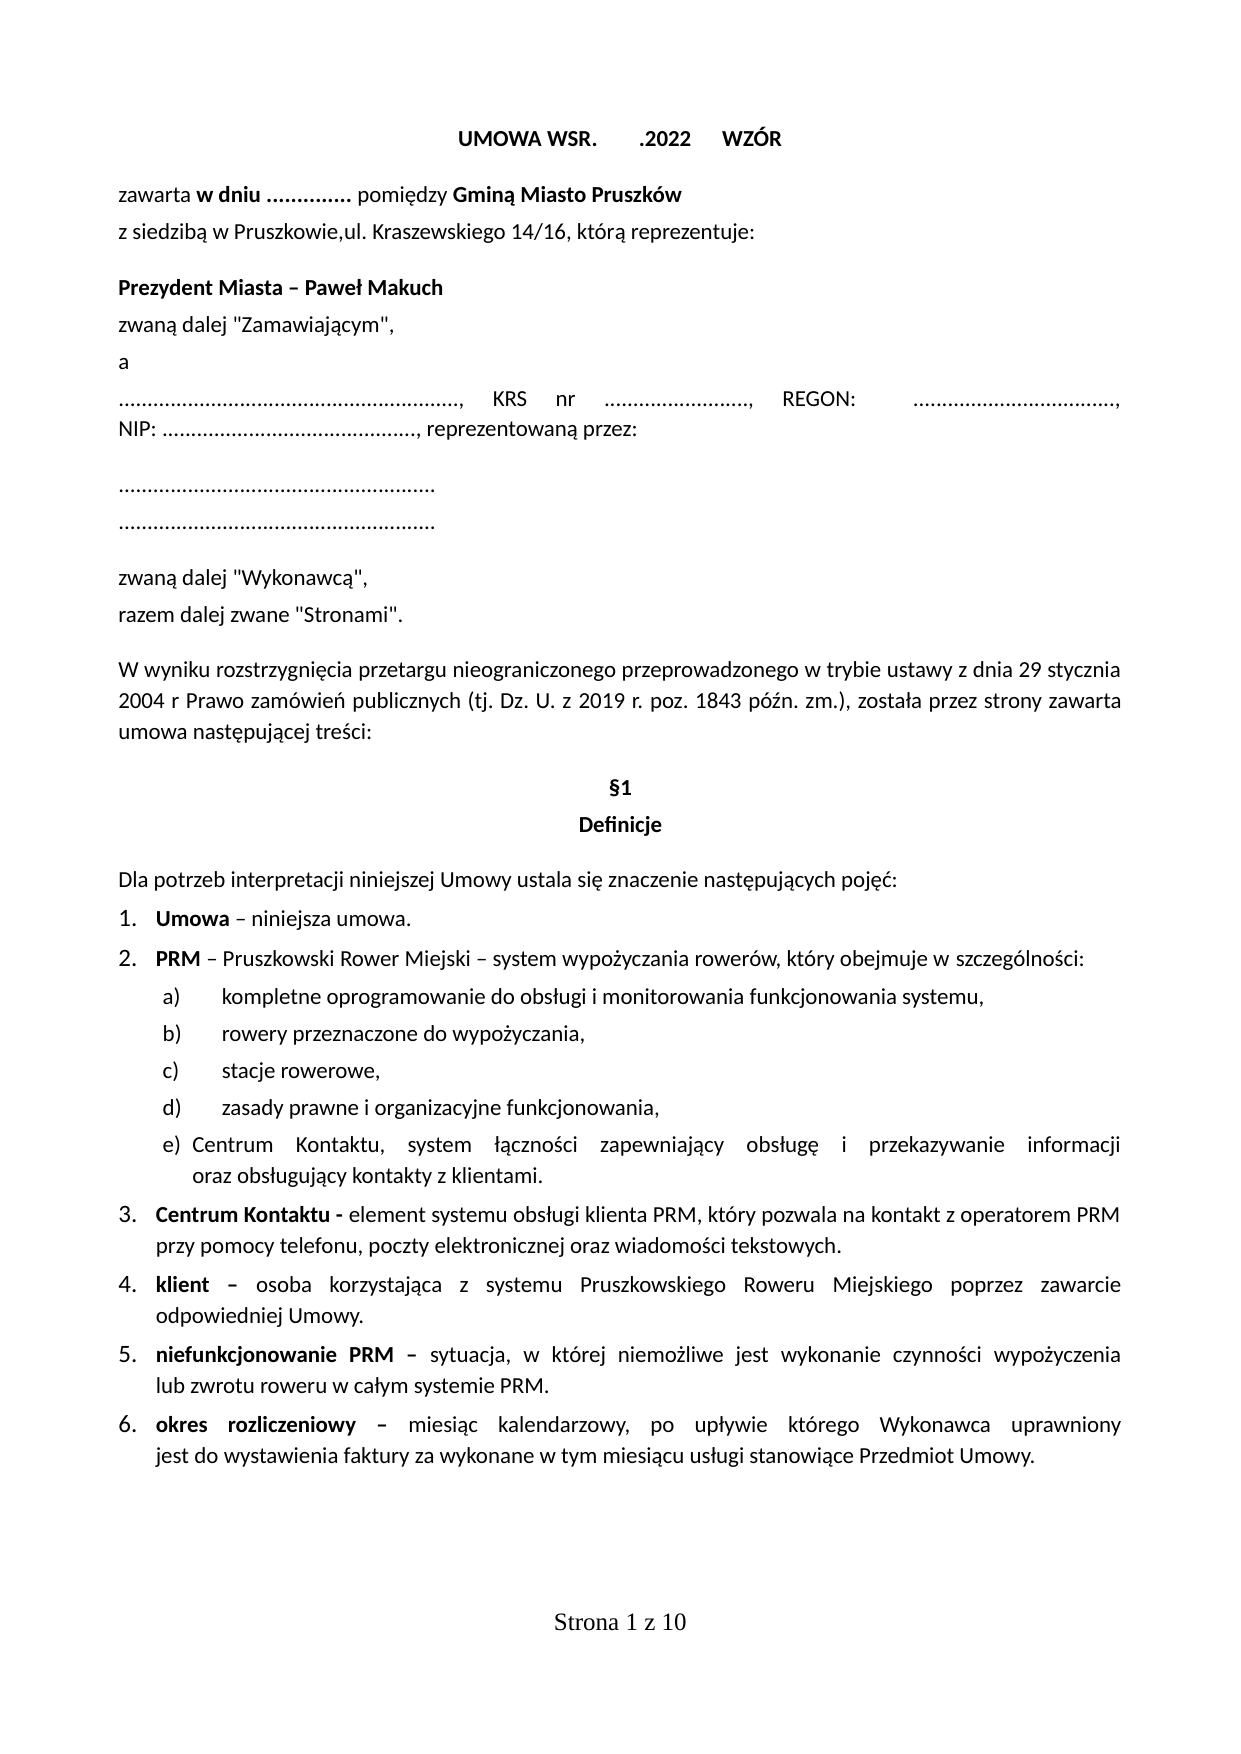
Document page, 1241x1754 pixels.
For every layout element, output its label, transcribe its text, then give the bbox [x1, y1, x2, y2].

list Centrum Kontaktu - element systemu obsługi klienta PRM, który pozwala na kontakt z operatorem PRM przy pomocy telefonu, poczty elektronicznej oraz wiadomości tekstowych. [118, 1198, 1122, 1259]
text Definicje [118, 810, 1122, 838]
text zwaną dalej "Wykonawcą", [118, 563, 1122, 591]
text §1 [118, 773, 1122, 801]
text ....................................................... [118, 470, 1122, 498]
text Dla potrzeb interpretacji niniejszej Umowy ustala się znaczenie następujących pojęć: [118, 866, 1122, 893]
list Centrum Kontaktu, system łączności zapewniający obsługę i przekazywanie informacji oraz obsługujący kontakty z klientami. [162, 1130, 1122, 1189]
list PRM – Pruszkowski Rower Miejski – system wypożyczania rowerów, który obejmuje w szczególności: [118, 942, 1122, 973]
text razem dalej zwane "Stronami". [118, 600, 1122, 628]
list klient – osoba korzystająca z systemu Pruszkowskiego Roweru Miejskiego poprzez zawarcie odpowiedniej Umowy. [118, 1268, 1122, 1329]
subtitle zawarta w dniu .............. pomiędzy Gminą Miasto Pruszków [118, 180, 1122, 208]
subtitle z siedzibą w Pruszkowie,ul. Kraszewskiego 14/16, którą reprezentuje: [118, 217, 1122, 245]
text ....................................................... [118, 507, 1122, 535]
list okres rozliczeniowy – miesiąc kalendarzowy, po upływie którego Wykonawca uprawniony jest do wystawienia faktury za wykonane w tym miesiącu usługi stanowiące Przedmiot Umowy. [118, 1408, 1122, 1469]
text a [118, 347, 1122, 375]
list stacje rowerowe, [162, 1056, 1122, 1084]
text Prezydent Miasta – Paweł Makuch [118, 273, 1122, 301]
list Umowa – niniejsza umowa. [118, 902, 1122, 933]
text W wyniku rozstrzygnięcia przetargu nieograniczonego przeprowadzonego w trybie ustawy z dnia 29 stycznia 2004 r Prawo zamówień publicznych (tj. Dz. U. z 2019 r. poz. 1843 późn. zm.), została przez strony zawarta umowa następującej treści: [118, 656, 1122, 745]
list rowery przeznaczone do wypożyczania, [162, 1019, 1122, 1047]
text zwaną dalej "Zamawiającym", [118, 310, 1122, 338]
text UMOWA WSR. .2022 WZÓR [118, 124, 1122, 152]
list kompletne oprogramowanie do obsługi i monitorowania funkcjonowania systemu, [162, 982, 1122, 1010]
text ..........................................................., KRS nr ........................., REGON: ..................................., NIP: ............................................, reprezentowaną przez: [118, 384, 1122, 442]
list niefunkcjonowanie PRM – sytuacja, w której niemożliwe jest wykonanie czynności wypożyczenia lub zwrotu roweru w całym systemie PRM. [118, 1338, 1122, 1399]
list zasady prawne i organizacyjne funkcjonowania, [162, 1093, 1122, 1121]
